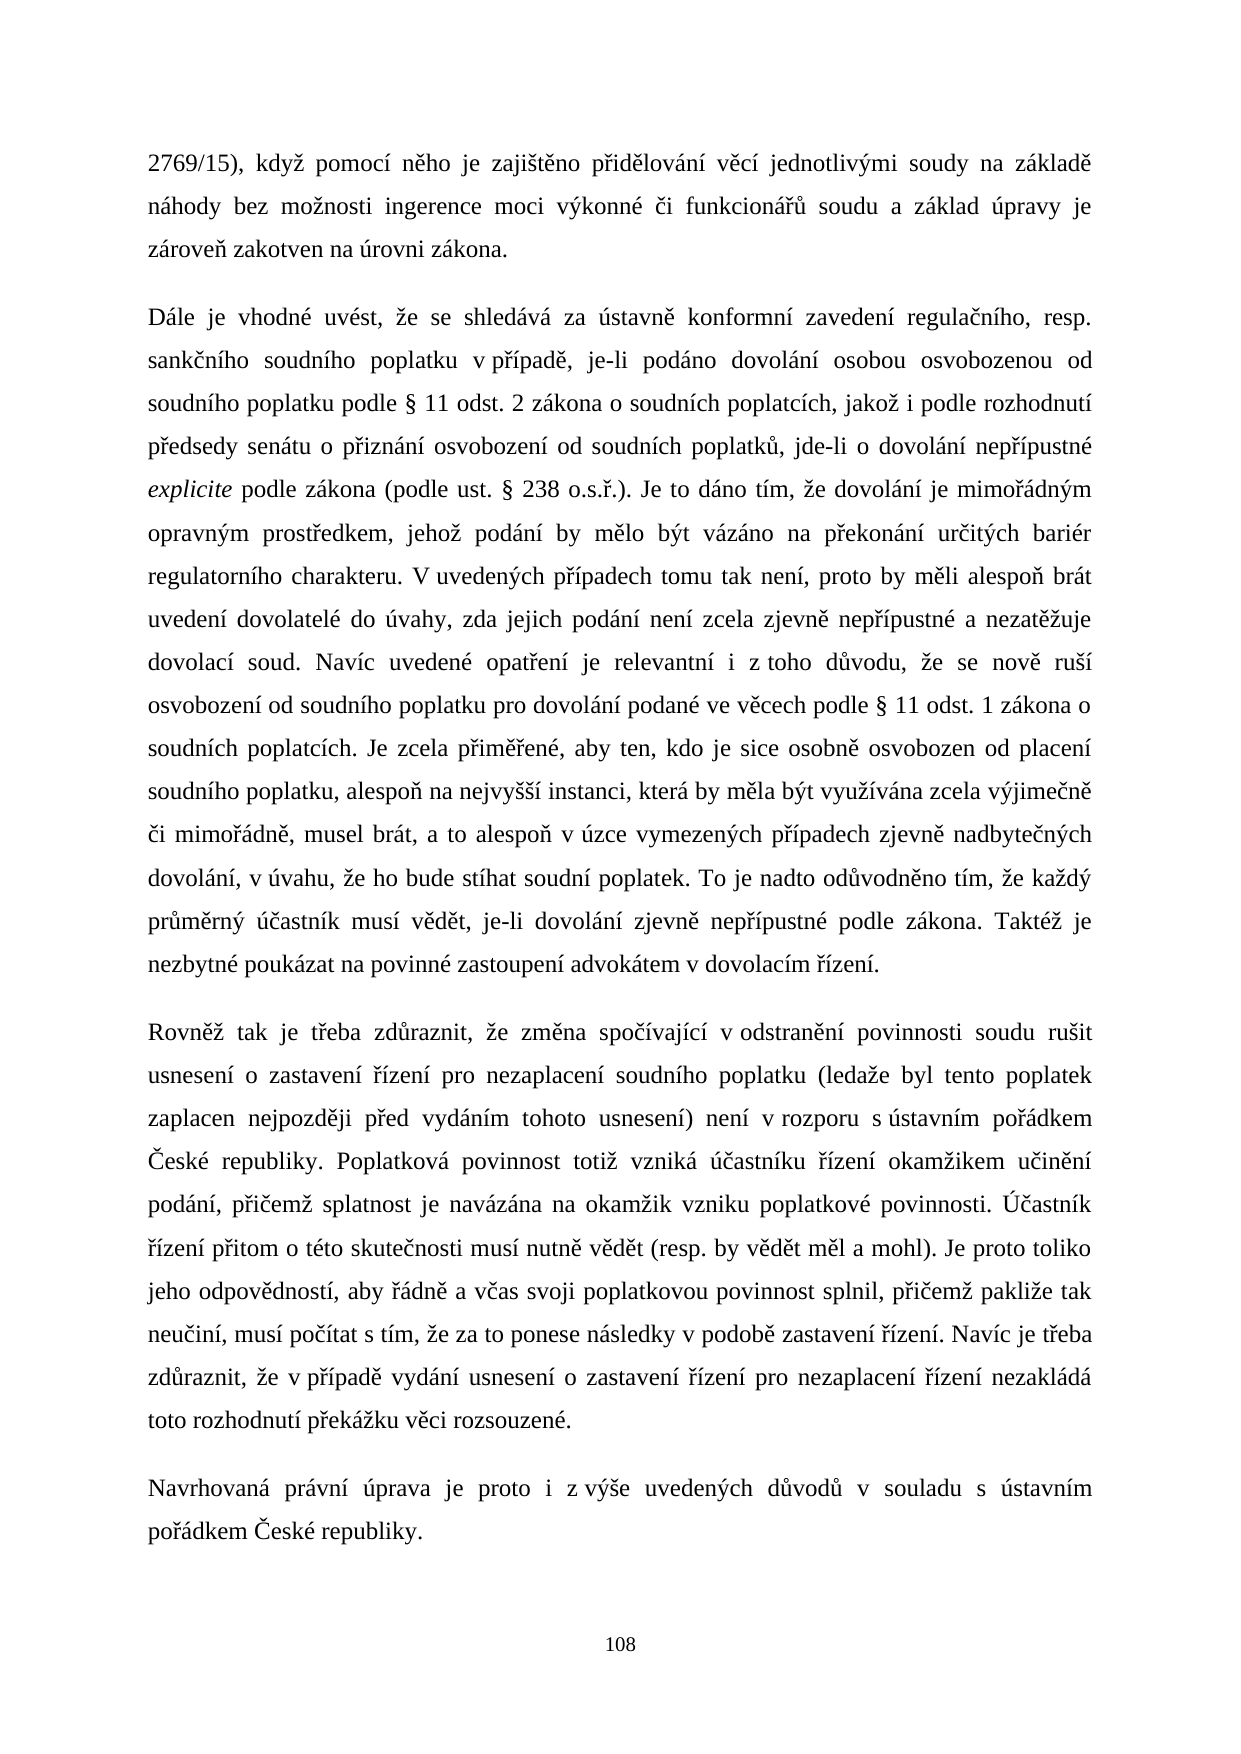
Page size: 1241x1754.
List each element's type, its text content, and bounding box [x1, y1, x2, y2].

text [148, 148, 1093, 263]
text Navrhovaná právní úprava je proto i z výše uvedených důvodů v souladu s ústavním pořádkem České republiky. [148, 1473, 1093, 1545]
text Dále je vhodné uvést, že se shledává za ústavně konformní zavedení regulačního, resp. sankčního soudního poplatku v případě, je-li podáno dovolání osobou osvobozenou od soudního poplatku podle § 11 odst. 2 zákona o soudních poplatcích, jakož i podle rozhodnutí předsedy senátu o přiznání osvobození od soudních poplatků, jde-li o dovolání nepřípustné explicite podle zákona (podle ust. § 238 o.s.ř.). Je to dáno tím, že dovolání je mimořádným opravným prostředkem, jehož podání by mělo být vázáno na překonání určitých bariér regulatorního charakteru. V uvedených případech tomu tak není, proto by měli alespoň brát uvedení dovolatelé do úvahy, zda jejich podání není zcela zjevně nepřípustné a nezatěžuje dovolací soud. Navíc uvedené opatření je relevantní i z toho důvodu, že se nově ruší osvobození od soudního poplatku pro dovolání podané ve věcech podle § 11 odst. 1 zákona o soudních poplatcích. Je zcela přiměřené, aby ten, kdo je sice osobně osvobozen od placení soudního poplatku, alespoň na nejvyšší instanci, která by měla být využívána zcela výjimečně či mimořádně, musel brát, a to alespoň v úzce vymezených případech zjevně nadbytečných dovolání, v úvahu, že ho bude stíhat soudní poplatek. To je nadto odůvodněno tím, že každý průměrný účastník musí vědět, je-li dovolání zjevně nepřípustné podle zákona. Taktéž je nezbytné poukázat na povinné zastoupení advokátem v dovolacím řízení. [148, 302, 1093, 978]
text Rovněž tak je třeba zdůraznit, že změna spočívající v odstranění povinnosti soudu rušit usnesení o zastavení řízení pro nezaplacení soudního poplatku (ledaže byl tento poplatek zaplacen nejpozději před vydáním tohoto usnesení) není v rozporu s ústavním pořádkem České republiky. Poplatková povinnost totiž vzniká účastníku řízení okamžikem učinění podání, přičemž splatnost je navázána na okamžik vzniku poplatkové povinnosti. Účastník řízení přitom o této skutečnosti musí nutně vědět (resp. by vědět měl a mohl). Je proto toliko jeho odpovědností, aby řádně a včas svoji poplatkovou povinnost splnil, přičemž pakliže tak neučiní, musí počítat s tím, že za to ponese následky v podobě zastavení řízení. Navíc je třeba zdůraznit, že v případě vydání usnesení o zastavení řízení pro nezaplacení řízení nezakládá toto rozhodnutí překážku věci rozsouzené. [148, 1017, 1093, 1434]
